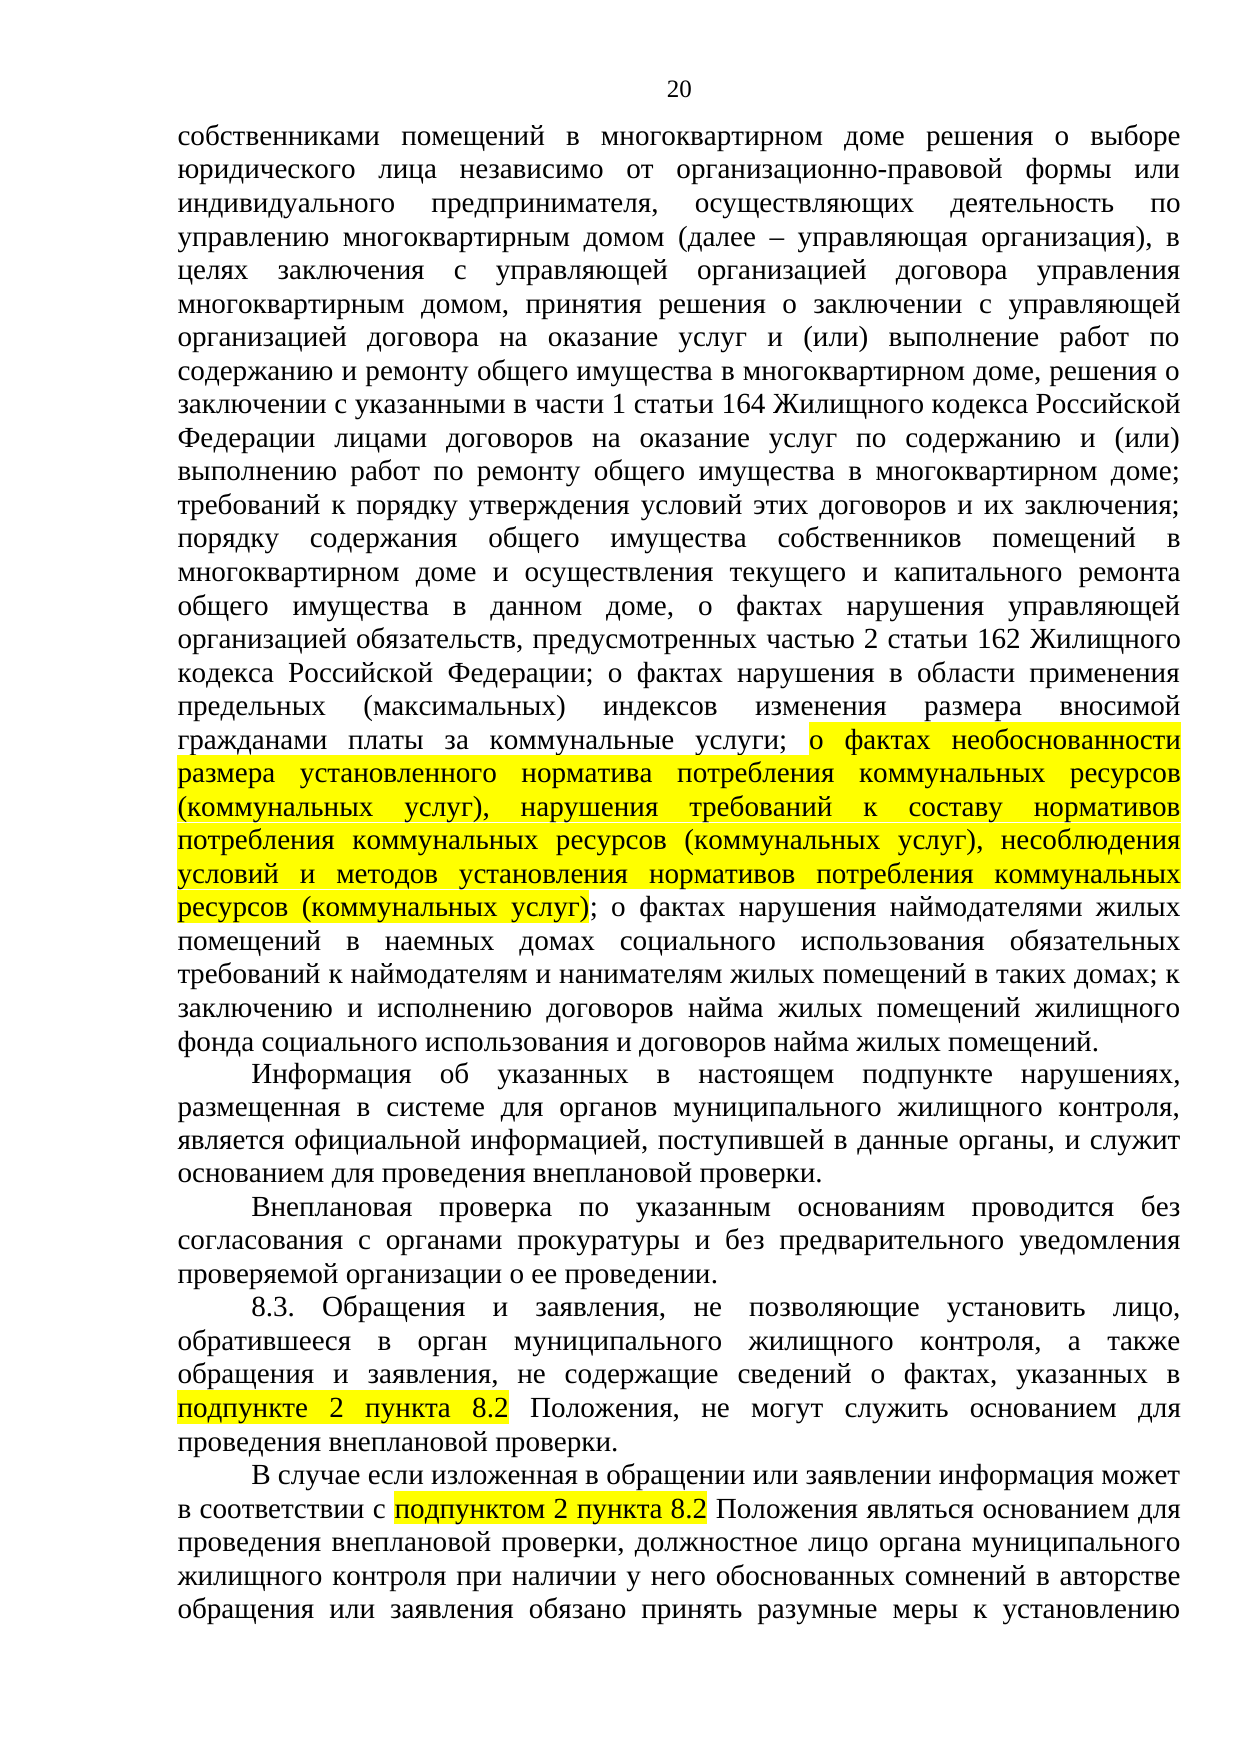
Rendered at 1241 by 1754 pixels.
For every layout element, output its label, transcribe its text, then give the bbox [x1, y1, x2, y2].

text Информация об указанных в настоящем подпункте нарушениях, размещенная в системе для органов муниципального жилищного контроля, является официальной информацией, поступившей в данные органы, и служит основанием для проведения внеплановой проверки. [177, 1057, 1181, 1189]
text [177, 118, 1181, 755]
text 8.3. Обращения и заявления, не позволяющие установить лицо, обратившееся в орган муниципального жилищного контроля, а также обращения и заявления, не содержащие сведений о фактах, указанных в подпункте 2 пункта 8.2 Положения, не могут служить основанием для проведения внеплановой проверки. [177, 1289, 1181, 1457]
text Внеплановая проверка по указанным основаниям проводится без согласования с органами прокуратуры и без предварительного уведомления проверяемой организации о ее проведении. [177, 1189, 1181, 1289]
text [177, 1457, 1181, 1625]
